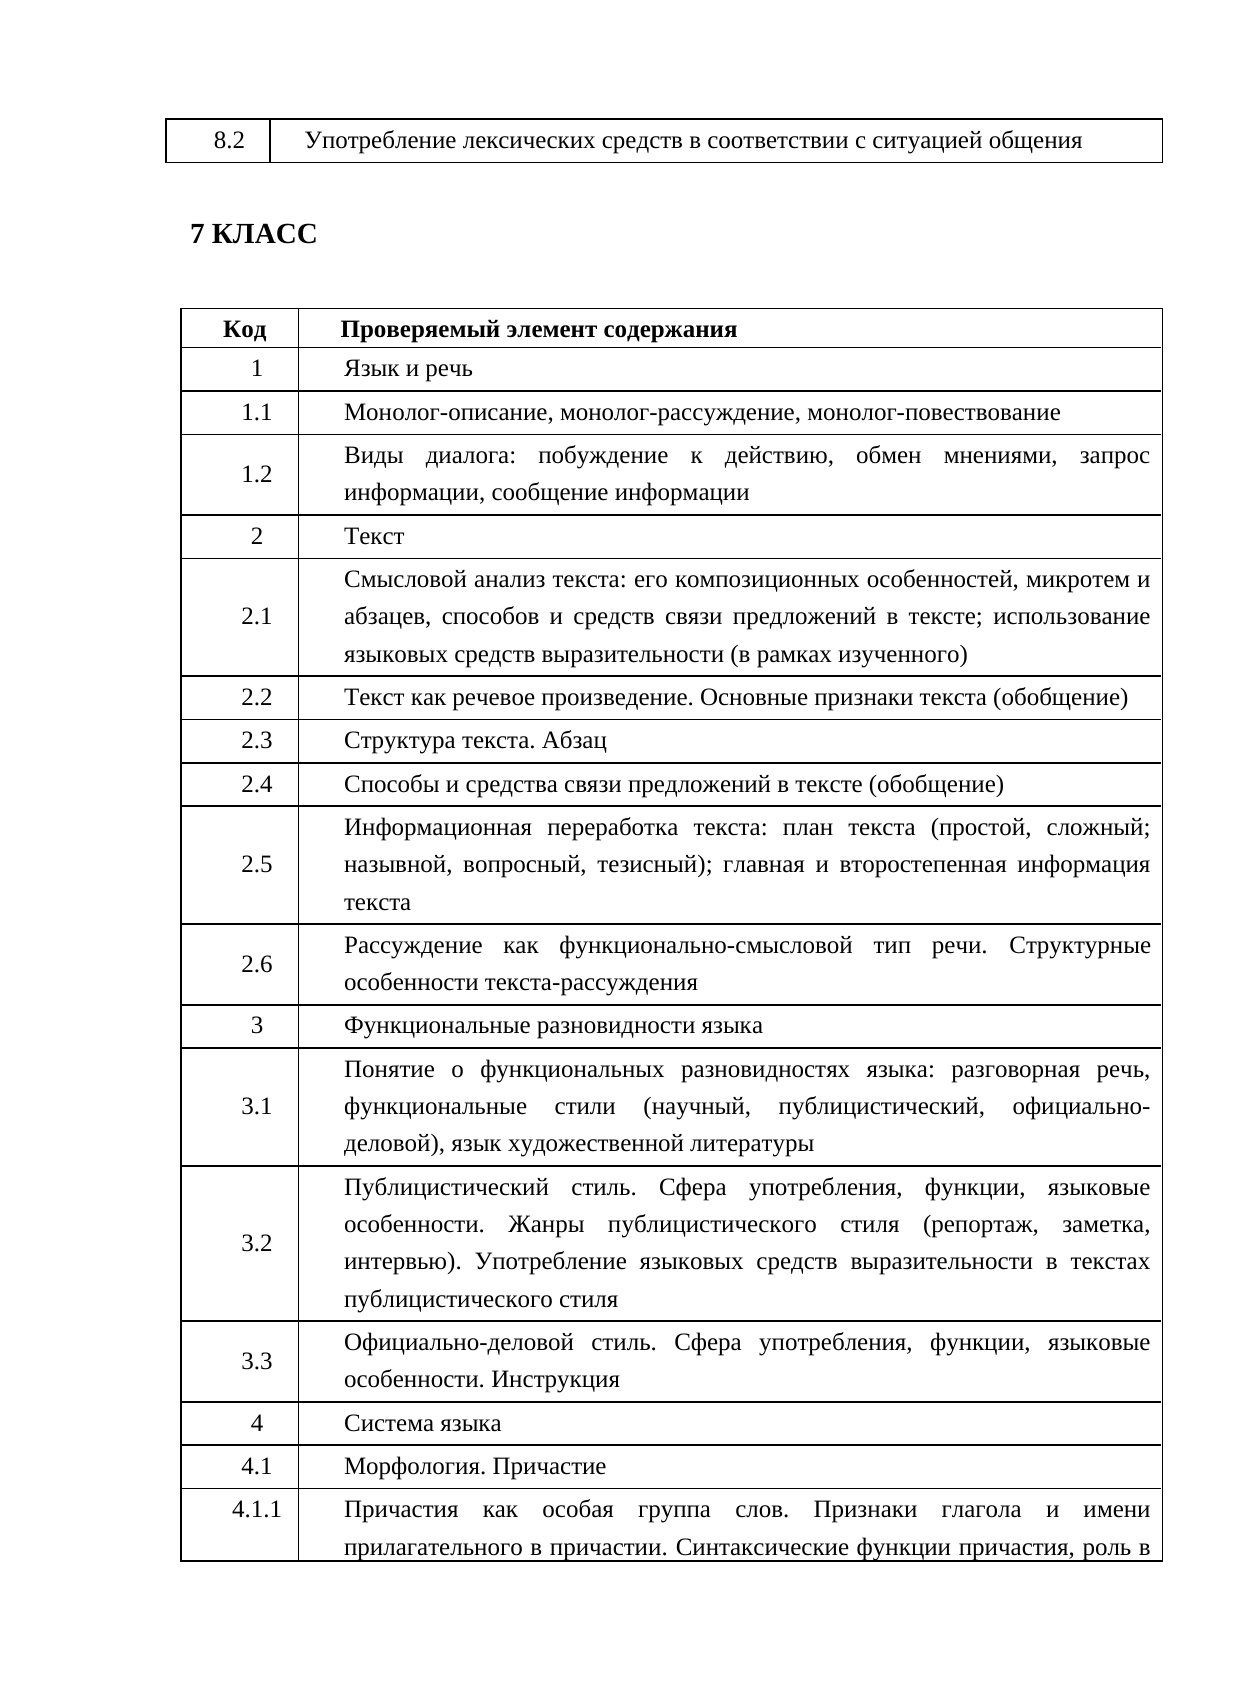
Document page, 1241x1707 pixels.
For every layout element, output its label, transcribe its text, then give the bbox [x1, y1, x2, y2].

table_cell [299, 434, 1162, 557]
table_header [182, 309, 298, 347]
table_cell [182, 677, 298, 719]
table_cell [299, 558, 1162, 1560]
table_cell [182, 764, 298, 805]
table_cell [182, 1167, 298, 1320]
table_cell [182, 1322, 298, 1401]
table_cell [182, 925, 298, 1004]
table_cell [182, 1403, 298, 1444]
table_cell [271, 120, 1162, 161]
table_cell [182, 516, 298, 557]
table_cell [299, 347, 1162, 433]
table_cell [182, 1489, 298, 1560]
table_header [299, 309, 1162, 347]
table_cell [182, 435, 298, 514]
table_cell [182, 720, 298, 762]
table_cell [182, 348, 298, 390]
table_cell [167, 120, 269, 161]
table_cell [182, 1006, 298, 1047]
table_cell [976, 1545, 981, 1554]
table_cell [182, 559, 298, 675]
text 7 КЛАСС [190, 216, 1152, 249]
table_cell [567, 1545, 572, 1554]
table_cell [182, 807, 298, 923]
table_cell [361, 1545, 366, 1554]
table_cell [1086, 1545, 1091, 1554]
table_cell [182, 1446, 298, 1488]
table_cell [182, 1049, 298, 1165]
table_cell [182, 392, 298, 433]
